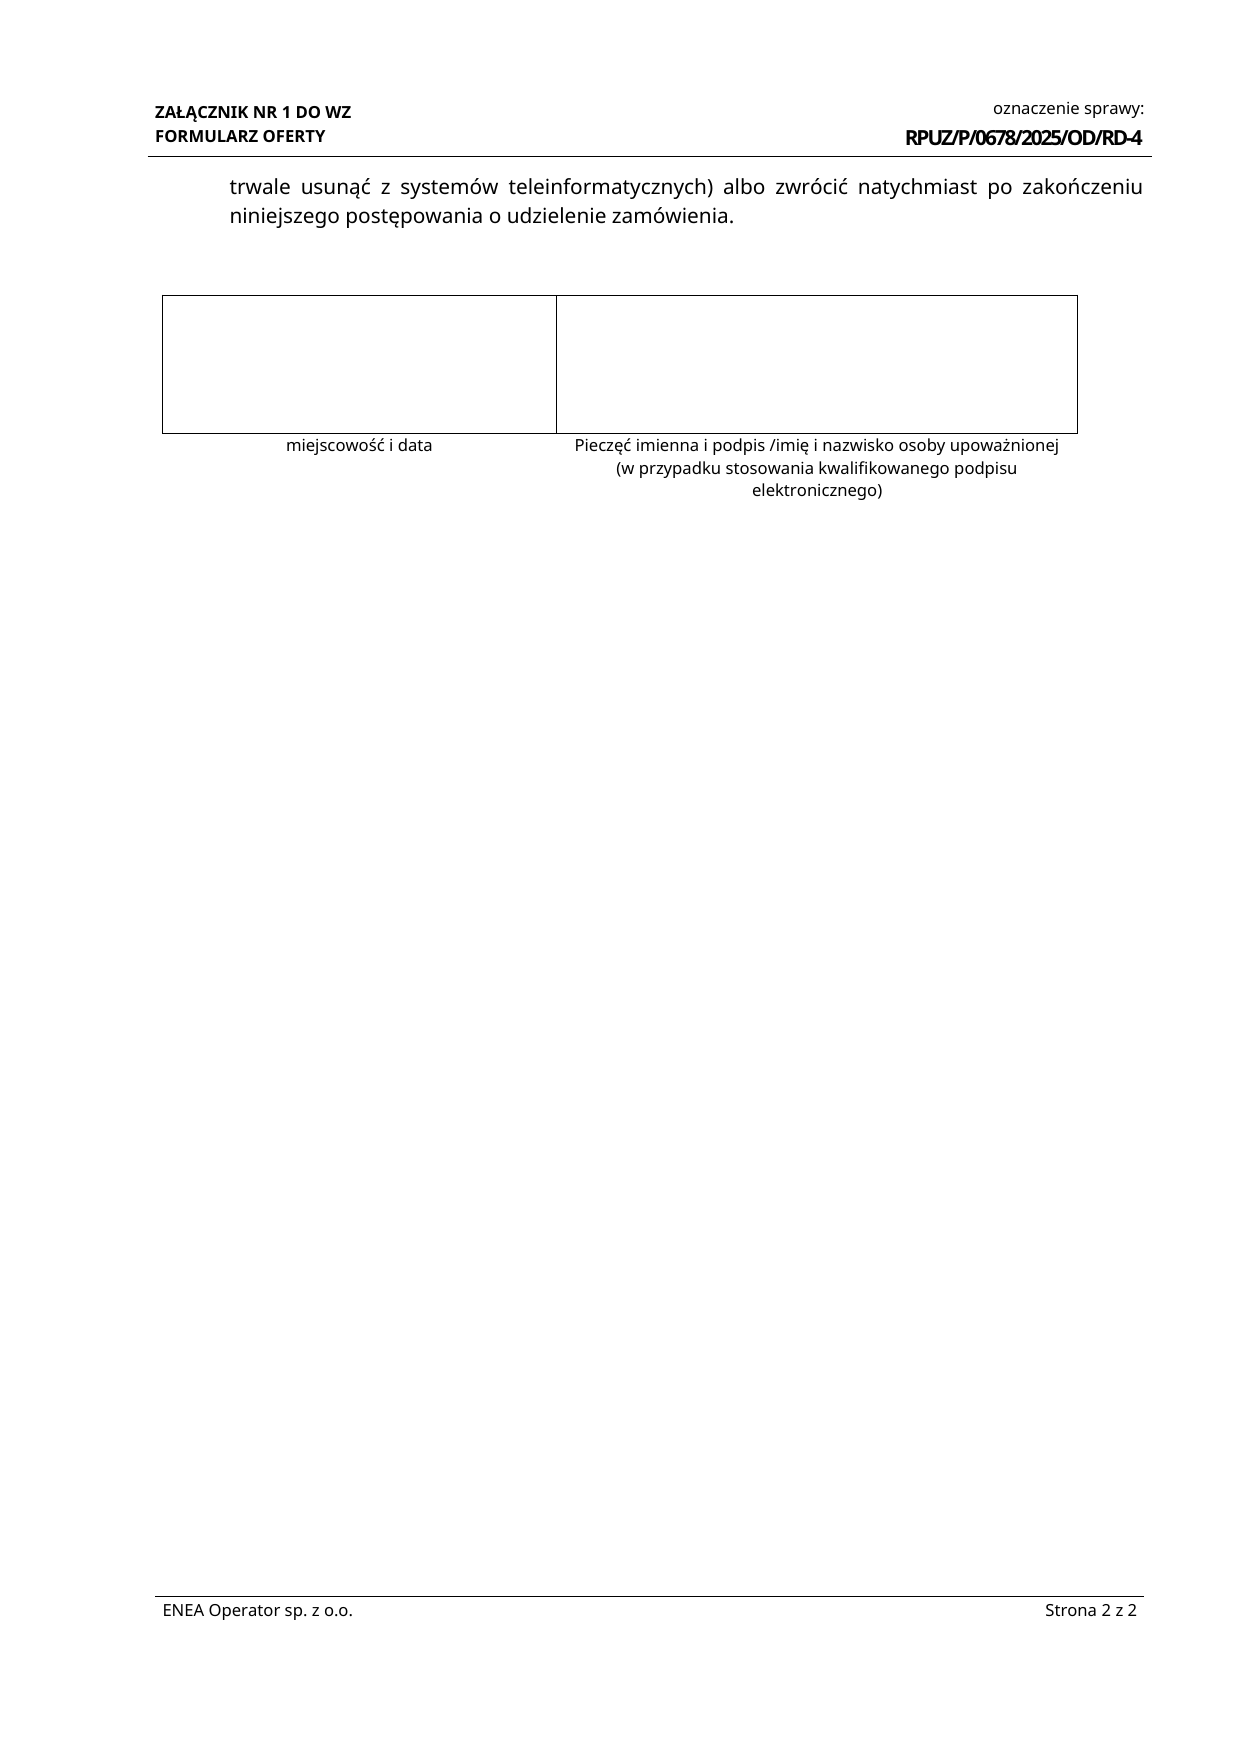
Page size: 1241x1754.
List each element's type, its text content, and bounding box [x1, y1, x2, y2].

table_cell miejscowość i data [163, 434, 556, 502]
table_header [163, 296, 556, 432]
table_header [557, 296, 1077, 432]
table_cell Pieczęć imienna i podpis /imię i nazwisko osoby upoważnionej (w przypadku stosowania kwalifikowanego podpisu elektronicznego) [556, 434, 1078, 502]
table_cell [148, 160, 1152, 229]
